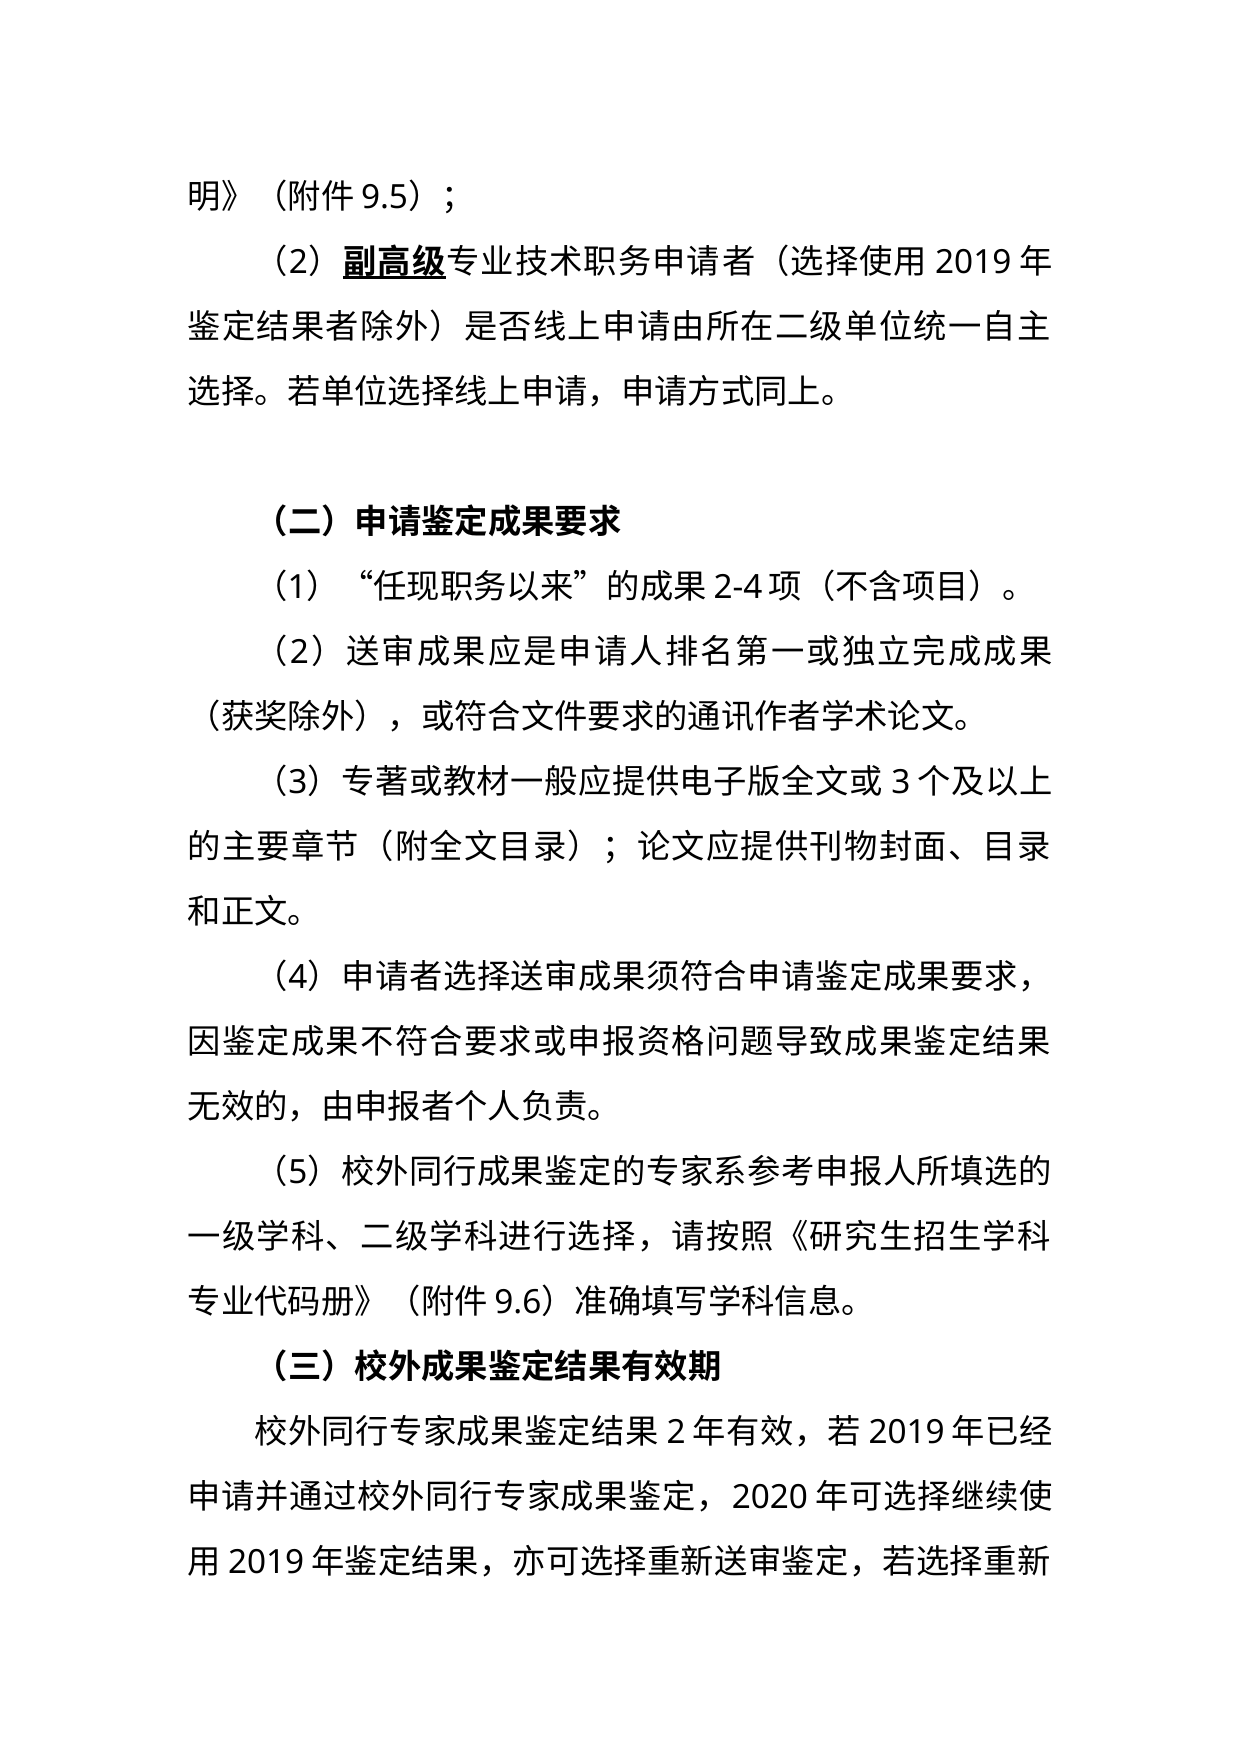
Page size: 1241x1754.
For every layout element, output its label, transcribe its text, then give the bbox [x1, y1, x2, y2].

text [187, 162, 1053, 227]
text （2）副高级专业技术职务申请者（选择使用2019年鉴定结果者除外）是否线上申请由所在二级单位统一自主选择。若单位选择线上申请，申请方式同上。 [187, 227, 1053, 422]
text （二）申请鉴定成果要求 [187, 487, 1053, 552]
text （4）申请者选择送审成果须符合申请鉴定成果要求，因鉴定成果不符合要求或申报资格问题导致成果鉴定结果无效的，由申报者个人负责。 [187, 942, 1053, 1137]
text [187, 1397, 1053, 1592]
text （1）“任现职务以来”的成果2-4项（不含项目）。 [187, 552, 1053, 617]
text （2）送审成果应是申请人排名第一或独立完成成果（获奖除外），或符合文件要求的通讯作者学术论文。 [187, 617, 1053, 747]
text （3）专著或教材一般应提供电子版全文或3个及以上的主要章节（附全文目录）；论文应提供刊物封面、目录和正文。 [187, 747, 1053, 942]
text （5）校外同行成果鉴定的专家系参考申报人所填选的一级学科、二级学科进行选择，请按照《研究生招生学科、专业代码册》（附件9.6）准确填写学科信息。 [187, 1137, 1053, 1332]
text （三）校外成果鉴定结果有效期 [187, 1332, 1053, 1397]
